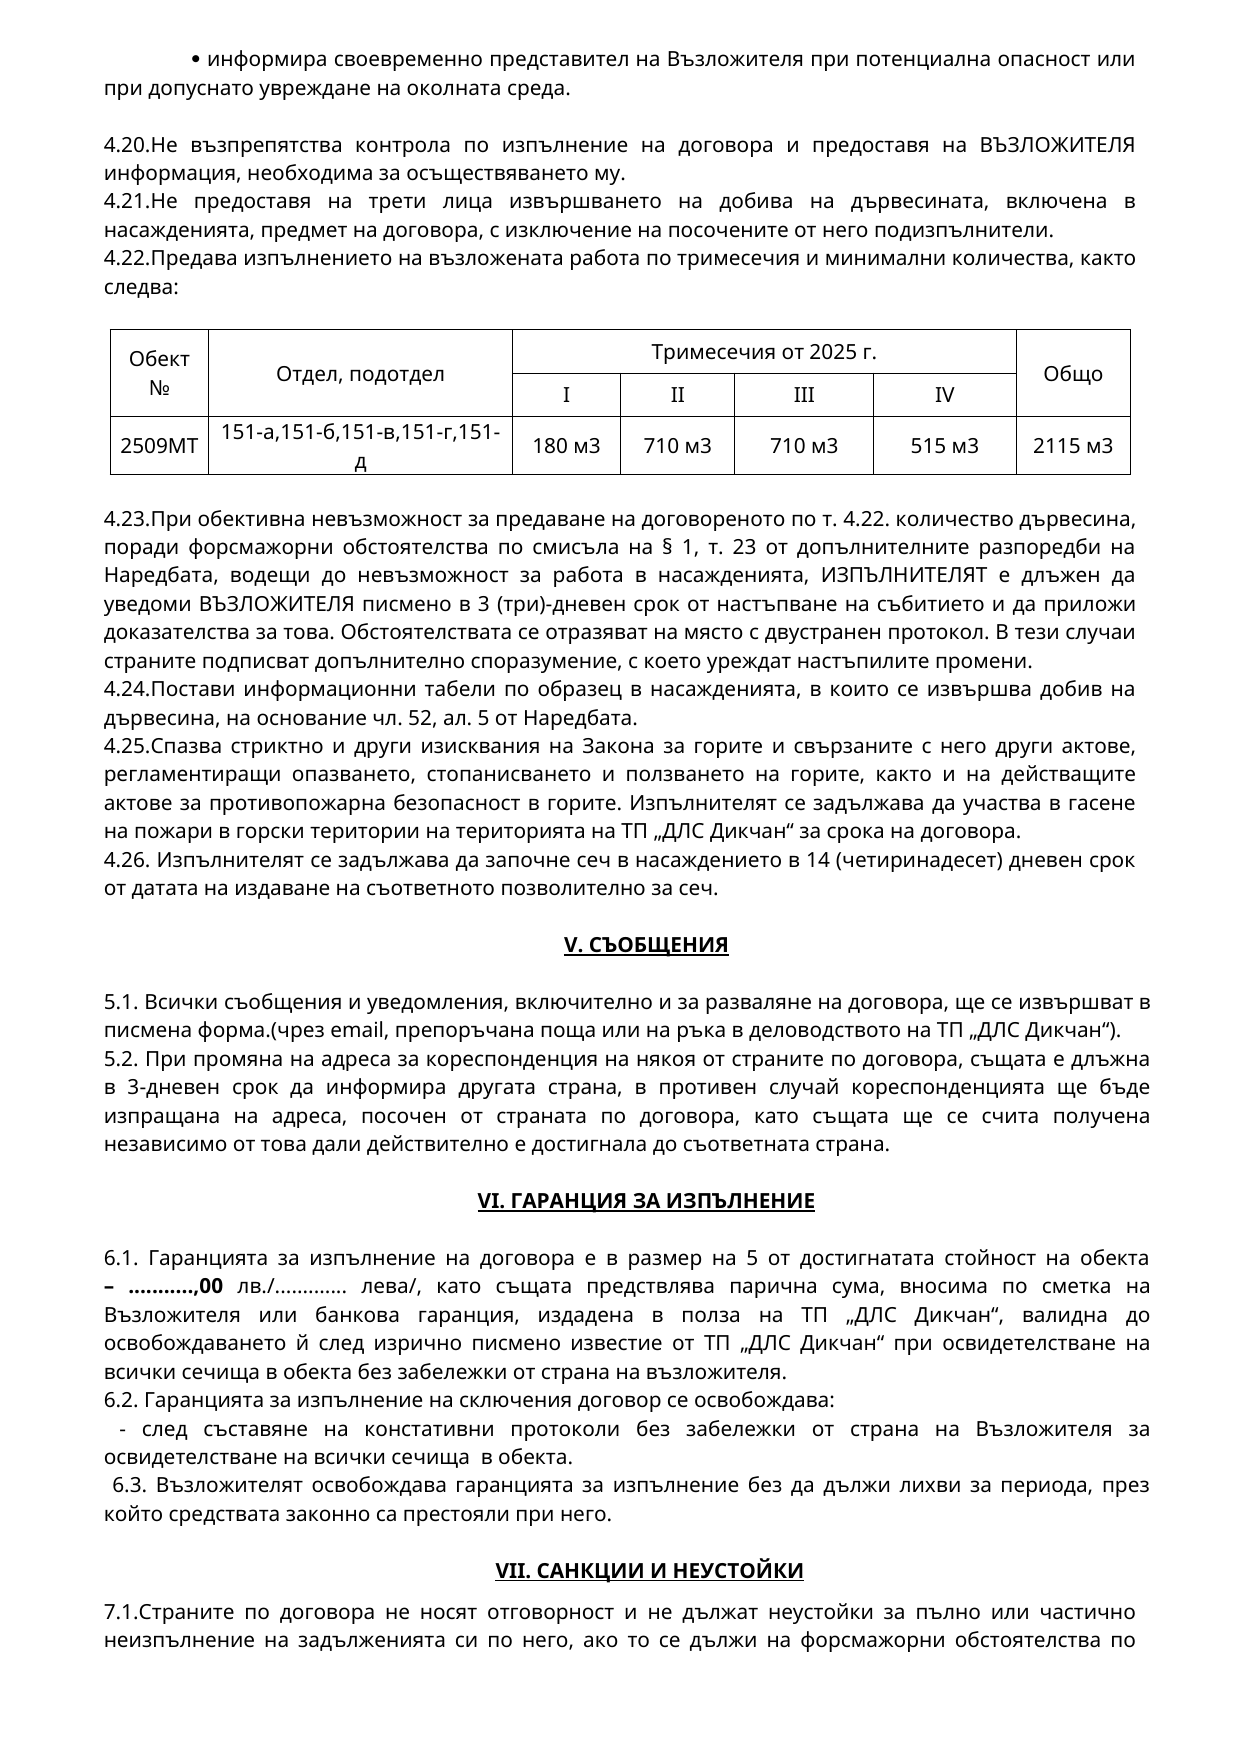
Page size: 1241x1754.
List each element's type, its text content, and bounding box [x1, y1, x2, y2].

table_cell I [513, 374, 620, 416]
table_cell III [735, 374, 873, 416]
table_cell II [621, 374, 734, 416]
text 4.26. Изпълнителят се задължава да започне сеч в насаждението в 14 (четиринадесет) дневен срок от датата на издаване на съответното позволително за сеч. [103, 845, 1137, 902]
table_cell 515 м3 [874, 417, 1016, 474]
table_cell 151-а,151-б,151-в,151-г,151-д [209, 417, 512, 474]
text 6.2. Гаранцията за изпълнение на сключения договор се освобождава: [103, 1385, 1152, 1414]
text V. СЪОБЩЕНИЯ [141, 930, 1152, 959]
text 4.20.Не възпрепятства контрола по изпълнение на договора и предоставя на ВЪЗЛОЖИТЕЛЯ информация, необходима за осъществяването му. [103, 130, 1137, 187]
table_cell 710 м3 [735, 417, 873, 474]
text VІ. ГАРАНЦИЯ ЗА ИЗПЪЛНЕНИЕ [141, 1186, 1152, 1214]
text 4.23.При обективна невъзможност за предаване на договореното по т. 4.22. количество дървесина, поради форсмажорни обстоятелства по смисъла на § 1, т. 23 от допълнителните разпоредби на Наредбата, водещи до невъзможност за работа в насажденията, ИЗПЪЛНИТЕЛЯТ е длъжен да уведоми ВЪЗЛОЖИТЕЛЯ писмено в 3 (три)-дневен срок от настъпване на събитието и да приложи доказателства за това. Обстоятелствата се отразяват на място с двустранен протокол. В тези случаи страните подписват допълнително споразумение, с което уреждат настъпилите промени. [103, 504, 1137, 674]
text 5.1. Всички съобщения и уведомления, включително и за разваляне на договора, ще се извършват в писмена форма.(чрез email, препоръчана поща или на ръка в деловодството на ТП „ДЛС Дикчан“). [103, 987, 1152, 1044]
table_cell 2509МТ [111, 417, 208, 474]
table_cell 180 м3 [513, 417, 620, 474]
table_header Обект № [111, 330, 208, 416]
text VІІ. САНКЦИИ И НЕУСТОЙКИ [103, 1556, 1137, 1584]
text 4.21.Не предоставя на трети лица извършването на добива на дървесината, включена в насажденията, предмет на договора, с изключение на посочените от него подизпълнители. [103, 187, 1137, 243]
text 4.25.Спазва стриктно и други изисквания на Закона за горите и свързаните с него други актове, регламентиращи опазването, стопанисването и ползването на горите, както и на действащите актове за противопожарна безопасност в горите. Изпълнителят се задължава да участва в гасене на пожари в горски територии на територията на ТП „ДЛС Дикчан“ за срока на договора. [103, 731, 1137, 845]
text 5.2. При промяна на адреса за кореспонденция на някоя от страните по договора, същата е длъжна в 3-дневен срок да информира другата страна, в противен случай кореспонденцията ще бъде изпращана на адреса, посочен от страната по договора, като същата ще се счита получена независимо от това дали действително е достигнала до съответната страна. [103, 1044, 1152, 1158]
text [103, 1597, 1137, 1654]
text 6.3. Възложителят освобождава гаранцията за изпълнение без да дължи лихви за периода, през който средствата законно са престояли при него. [103, 1471, 1152, 1527]
table_cell 710 м3 [621, 417, 734, 474]
list информира своевременно представител на Възложителя при потенциална опасност или при допуснато увреждане на околната среда. [103, 44, 1137, 101]
table_header Общо [1017, 330, 1130, 416]
text 4.22.Предава изпълнението на възложената работа по тримесечия и минимални количества, както следва: [103, 243, 1137, 300]
table_header Тримесечия от 2025 г. [513, 330, 1016, 372]
text 4.24.Постави информационни табели по образец в насажденията, в които се извършва добив на дървесина, на основание чл. 52, ал. 5 от Наредбата. [103, 674, 1137, 731]
text - след съставяне на констативни протоколи без забележки от страна на Възложителя за освидетелстване на всички сечища в обекта. [103, 1414, 1152, 1471]
table_cell 2115 м3 [1017, 417, 1130, 474]
text 6.1. Гаранцията за изпълнение на договора е в размер на 5 от достигнатата стойност на обекта – ...........,00 лв./............. лева/, като същата предствлява парична сума, вносима по сметка на Възложителя или банкова гаранция, издадена в полза на ТП „ДЛС Дикчан“, валидна до освобождаването й след изрично писмено известие от ТП „ДЛС Дикчан“ при освидетелстване на всички сечища в обекта без забележки от страна на възложителя. [103, 1243, 1152, 1385]
table_header Отдел, подотдел [209, 330, 512, 416]
table_cell IV [874, 374, 1016, 416]
